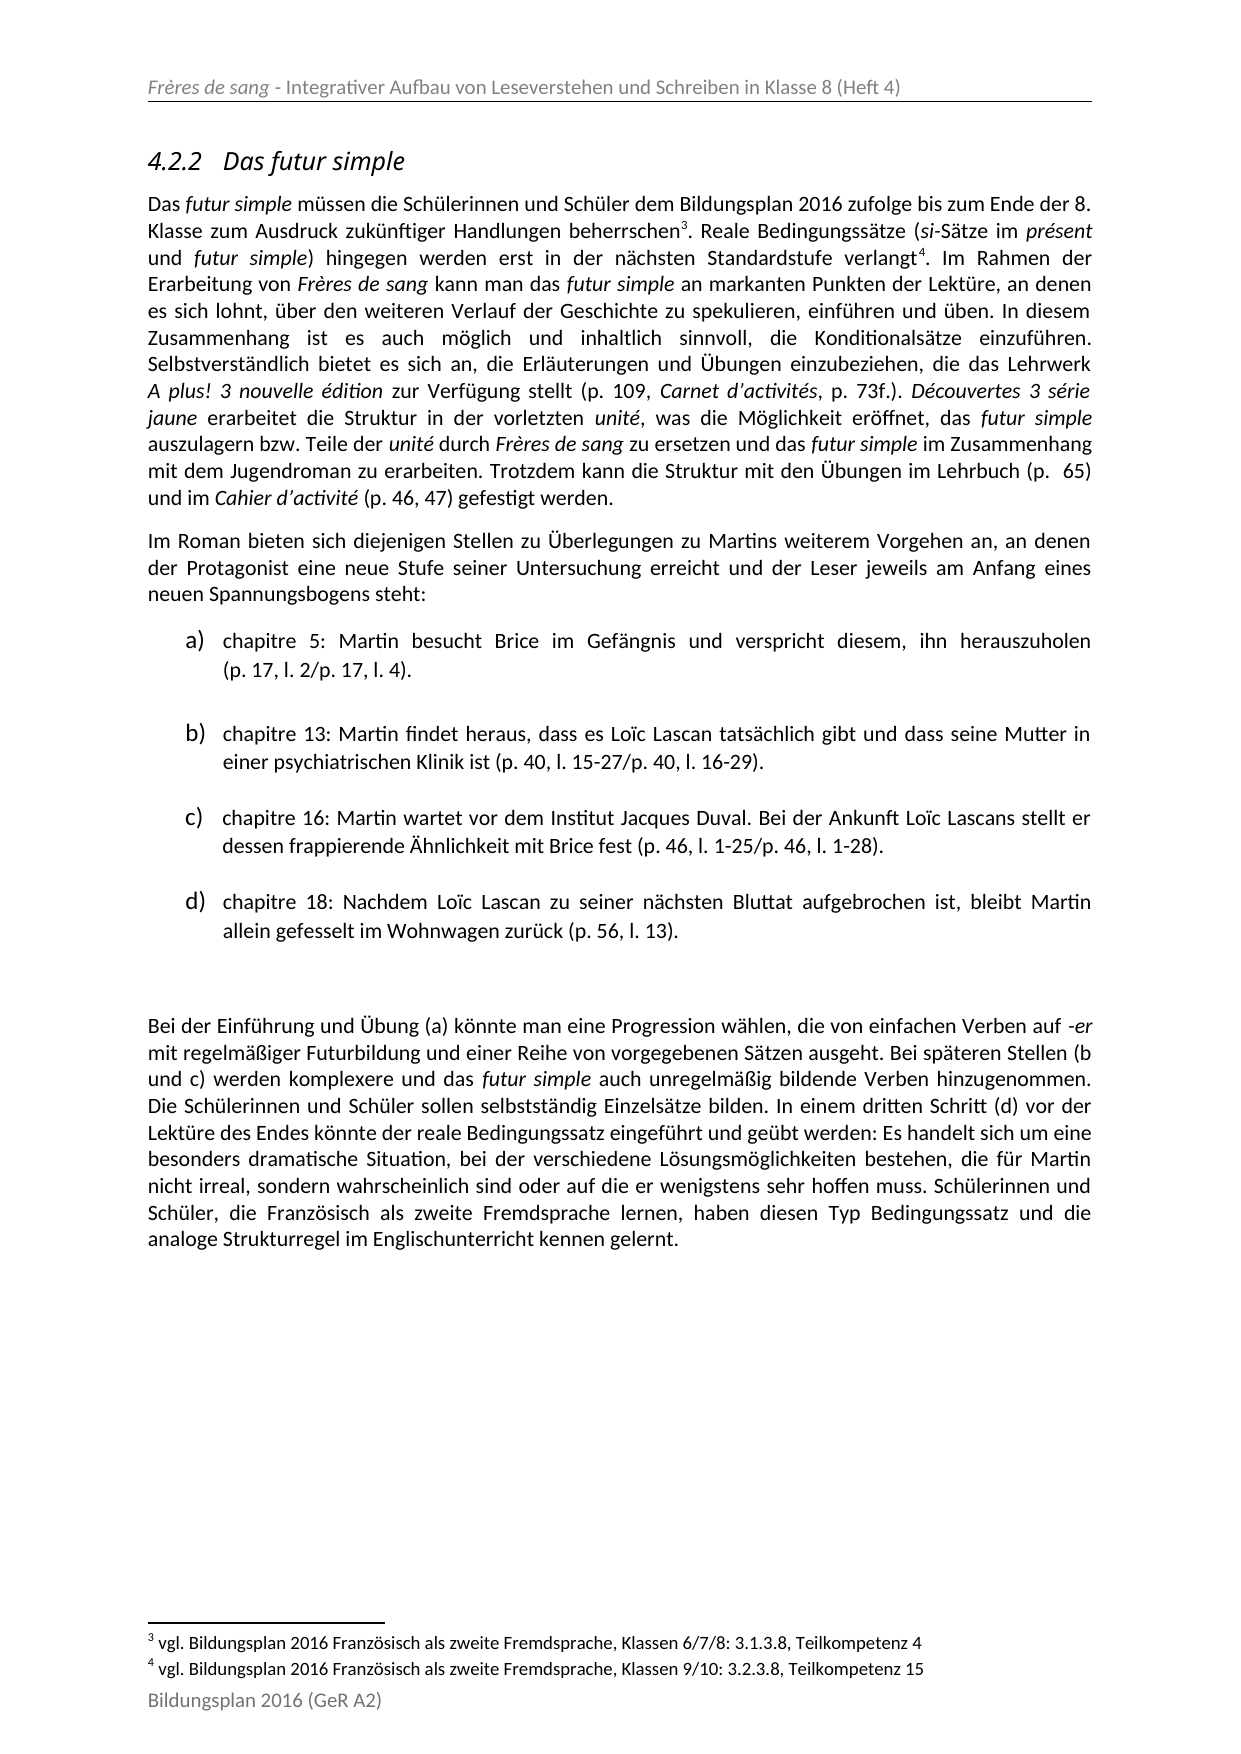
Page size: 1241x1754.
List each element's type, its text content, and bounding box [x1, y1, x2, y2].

list chapitre 16: Martin wartet vor dem Institut Jacques Duval. Bei der Ankunft Loïc Lascans stellt er dessen frappierende Ähnlichkeit mit Brice fest (p. 46, l. 1-25/p. 46, l. 1-28). [185, 801, 1092, 859]
list chapitre 5: Martin besucht Brice im Gefängnis und verspricht diesem, ihn herauszuholen (p. 17, l. 2/p. 17, l. 4). [185, 624, 1092, 683]
text Im Roman bieten sich diejenigen Stellen zu Überlegungen zu Martins weiterem Vorgehen an, an denen der Protagonist eine neue Stufe seiner Untersuchung erreicht und der Leser jeweils am Anfang eines neuen Spannungsbogens steht: [148, 527, 1092, 607]
subtitle Das futur simple [148, 144, 1092, 178]
list chapitre 18: Nachdem Loïc Lascan zu seiner nächsten Bluttat aufgebrochen ist, bleibt Martin allein gefesselt im Wohnwagen zurück (p. 56, l. 13). [185, 885, 1092, 944]
text Das futur simple müssen die Schülerinnen und Schüler dem Bildungsplan 2016 zufolge bis zum Ende der 8. Klasse zum Ausdruck zukünftiger Handlungen beherrschen. Reale Bedingungssätze (si-Sätze im présent und futur simple) hingegen werden erst in der nächsten Standardstufe verlangt. Im Rahmen der Erarbeitung von Frères de sang kann man das futur simple an markanten Punkten der Lektüre, an denen es sich lohnt, über den weiteren Verlauf der Geschichte zu spekulieren, einführen und üben. In diesem Zusammenhang ist es auch möglich und inhaltlich sinnvoll, die Konditionalsätze einzuführen. Selbstverständlich bietet es sich an, die Erläuterungen und Übungen einzubeziehen, die das Lehrwerk A plus! 3 nouvelle édition zur Verfügung stellt (p. 109, Carnet d’activités, p. 73f.). Découvertes 3 série jaune erarbeitet die Struktur in der vorletzten unité, was die Möglichkeit eröffnet, das futur simple auszulagern bzw. Teile der unité durch Frères de sang zu ersetzen und das futur simple im Zusammenhang mit dem Jugendroman zu erarbeiten. Trotzdem kann die Struktur mit den Übungen im Lehrbuch (p. 65) und im Cahier d’activité (p. 46, 47) gefestigt werden. [148, 191, 1092, 511]
text Bei der Einführung und Übung (a) könnte man eine Progression wählen, die von einfachen Verben auf -er mit regelmäßiger Futurbildung und einer Reihe von vorgegebenen Sätzen ausgeht. Bei späteren Stellen (b und c) werden komplexere und das futur simple auch unregelmäßig bildende Verben hinzugenommen. Die Schülerinnen und Schüler sollen selbstständig Einzelsätze bilden. In einem dritten Schritt (d) vor der Lektüre des Endes könnte der reale Bedingungssatz eingeführt und geübt werden: Es handelt sich um eine besonders dramatische Situation, bei der verschiedene Lösungsmöglichkeiten bestehen, die für Martin nicht irreal, sondern wahrscheinlich sind oder auf die er wenigstens sehr hoffen muss. Schülerinnen und Schüler, die Französisch als zweite Fremdsprache lernen, haben diesen Typ Bedingungssatz und die analoge Strukturregel im Englischunterricht kennen gelernt. [148, 1012, 1092, 1252]
list chapitre 13: Martin findet heraus, dass es Loïc Lascan tatsächlich gibt und dass seine Mutter in einer psychiatrischen Klinik ist (p. 40, l. 15-27/p. 40, l. 16-29). [185, 718, 1092, 775]
